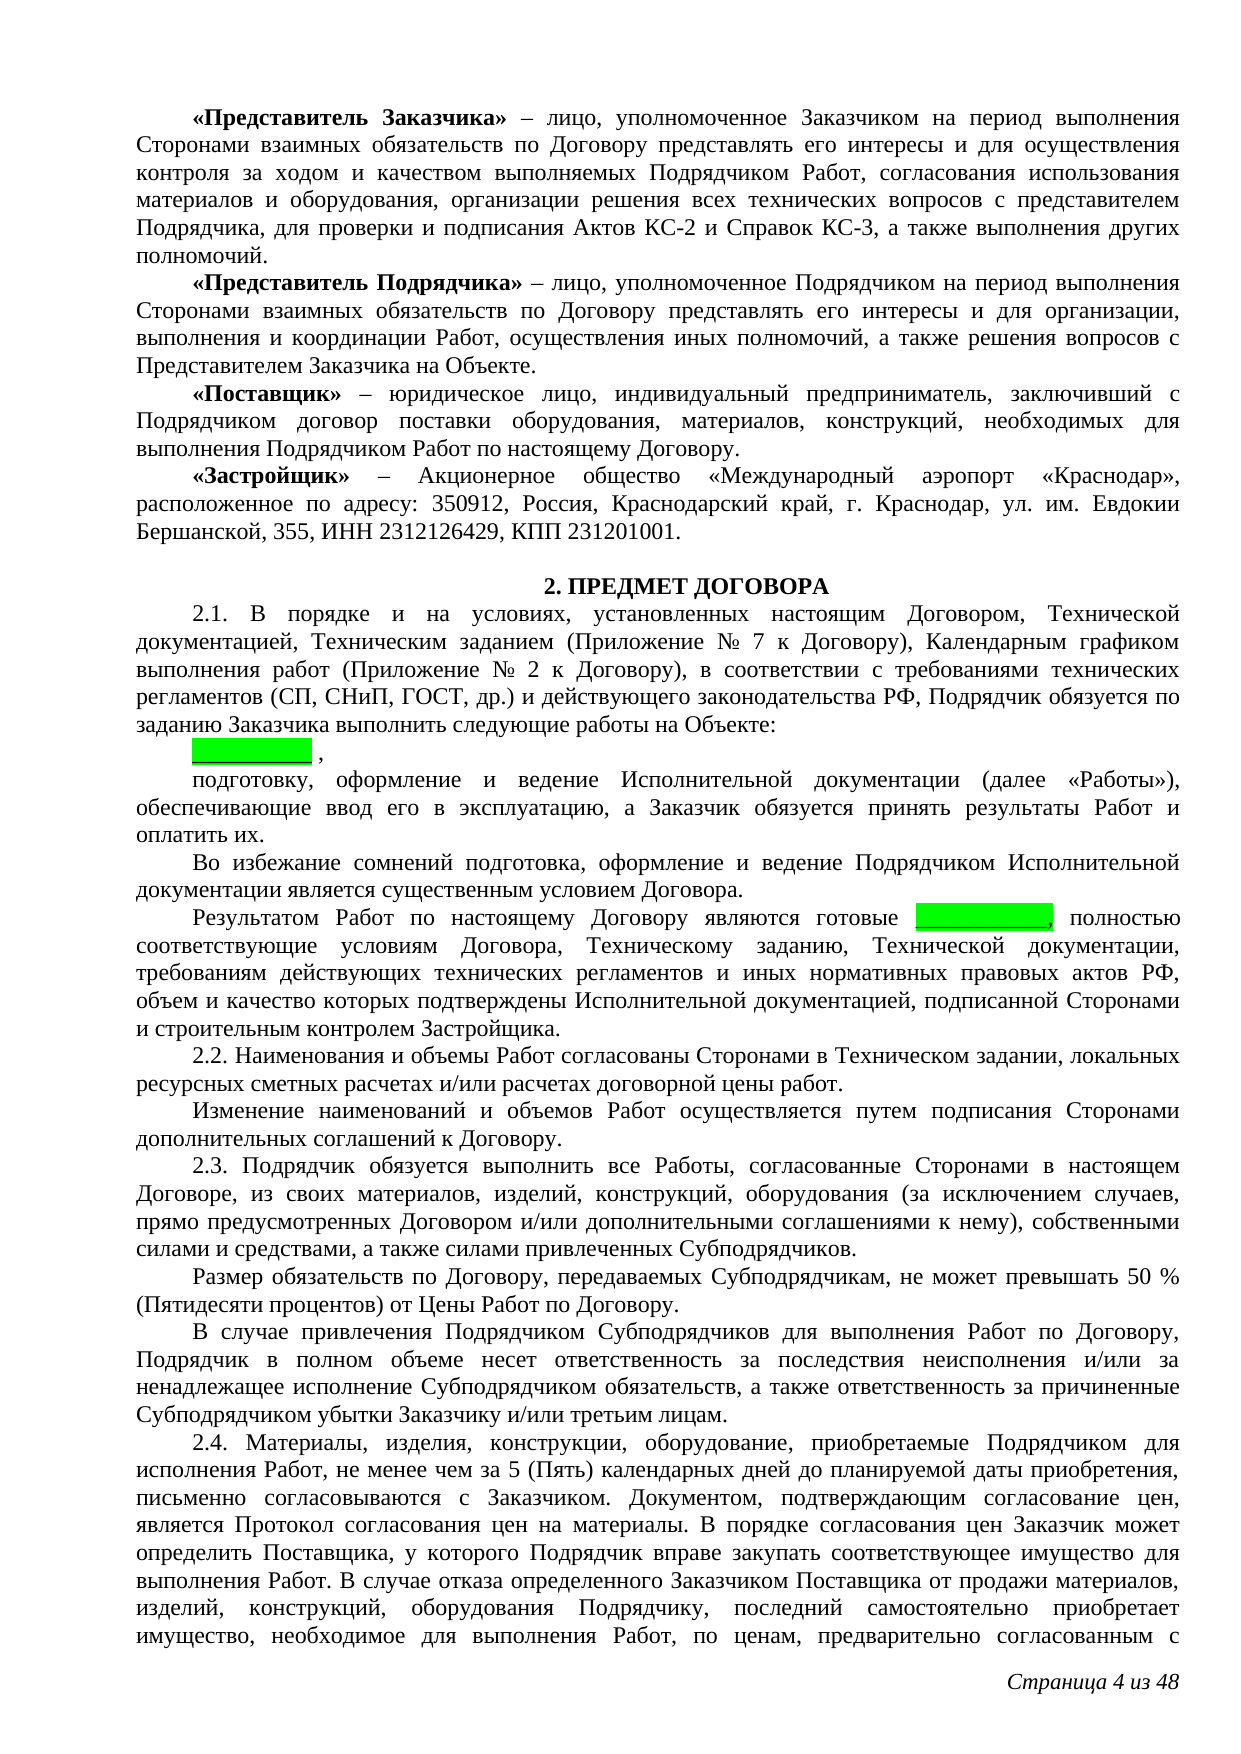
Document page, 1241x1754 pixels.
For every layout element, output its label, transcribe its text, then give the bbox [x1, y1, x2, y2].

text 2.2. Наименования и объемы Работ согласованы Сторонами в Техническом задании, локальных ресурсных сметных расчетах и/или расчетах договорной цены работ. [136, 1041, 1181, 1096]
text Во избежание сомнений подготовка, оформление и ведение Подрядчиком Исполнительной документации является существенным условием Договора. [136, 848, 1181, 903]
subtitle 2. Предмет договора [136, 572, 1181, 599]
text «Застройщик» – Акционерное общество «Международный аэропорт «Краснодар», расположенное по адресу: 350912, Россия, Краснодарский край, г. Краснодар, ул. им. Евдокии Бершанской, 355, ИНН 2312126429, КПП 231201001. [136, 461, 1181, 544]
text «Поставщик» – юридическое лицо, индивидуальный предприниматель, заключивший с Подрядчиком договор поставки оборудования, материалов, конструкций, необходимых для выполнения Подрядчиком Работ по настоящему Договору. [136, 379, 1181, 461]
text __________ , [136, 737, 1181, 765]
text В случае привлечения Подрядчиком Субподрядчиков для выполнения Работ по Договору, Подрядчик в полном объеме несет ответственность за последствия неисполнения и/или за ненадлежащее исполнение Субподрядчиком обязательств, а также ответственность за причиненные Субподрядчиком убытки Заказчику и/или третьим лицам. [136, 1317, 1181, 1428]
text 2.1. В порядке и на условиях, установленных настоящим Договором, Технической документацией, Техническим заданием (Приложение № 7 к Договору), Календарным графиком выполнения работ (Приложение № 2 к Договору), в соответствии с требованиями технических регламентов (СП, СНиП, ГОСТ, др.) и действующего законодательства РФ, Подрядчик обязуется по заданию Заказчика выполнить следующие работы на Объекте: [136, 599, 1181, 737]
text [136, 1428, 1181, 1648]
text 2.3. Подрядчик обязуется выполнить все Работы, согласованные Сторонами в настоящем Договоре, из своих материалов, изделий, конструкций, оборудования (за исключением случаев, прямо предусмотренных Договором и/или дополнительными соглашениями к нему), собственными силами и средствами, а также силами привлеченных Субподрядчиков. [136, 1152, 1181, 1262]
list «Представитель Подрядчика» – лицо, уполномоченное Подрядчиком на период выполнения Сторонами взаимных обязательств по Договору представлять его интересы и для организации, выполнения и координации Работ, осуществления иных полномочий, а также решения вопросов с Представителем Заказчика на Объекте. [136, 268, 1181, 379]
text подготовку, оформление и ведение Исполнительной документации (далее «Работы»), обеспечивающие ввод его в эксплуатацию, а Заказчик обязуется принять результаты Работ и оплатить их. [136, 765, 1181, 848]
text Результатом Работ по настоящему Договору являются готовые ___________, полностью соответствующие условиям Договора, Техническому заданию, Технической документации, требованиям действующих технических регламентов и иных нормативных правовых актов РФ, объем и качество которых подтверждены Исполнительной документацией, подписанной Сторонами и строительным контролем Застройщика. [136, 903, 1181, 1041]
text Изменение наименований и объемов Работ осуществляется путем подписания Сторонами дополнительных соглашений к Договору. [136, 1096, 1181, 1152]
text «Представитель Заказчика» – лицо, уполномоченное Заказчиком на период выполнения Сторонами взаимных обязательств по Договору представлять его интересы и для осуществления контроля за ходом и качеством выполняемых Подрядчиком Работ, согласования использования материалов и оборудования, организации решения всех технических вопросов с представителем Подрядчика, для проверки и подписания Актов КС-2 и Справок КС-3, а также выполнения других полномочий. [136, 103, 1181, 268]
text Размер обязательств по Договору, передаваемых Субподрядчикам, не может превышать 50 % (Пятидесяти процентов) от Цены Работ по Договору. [136, 1262, 1181, 1317]
